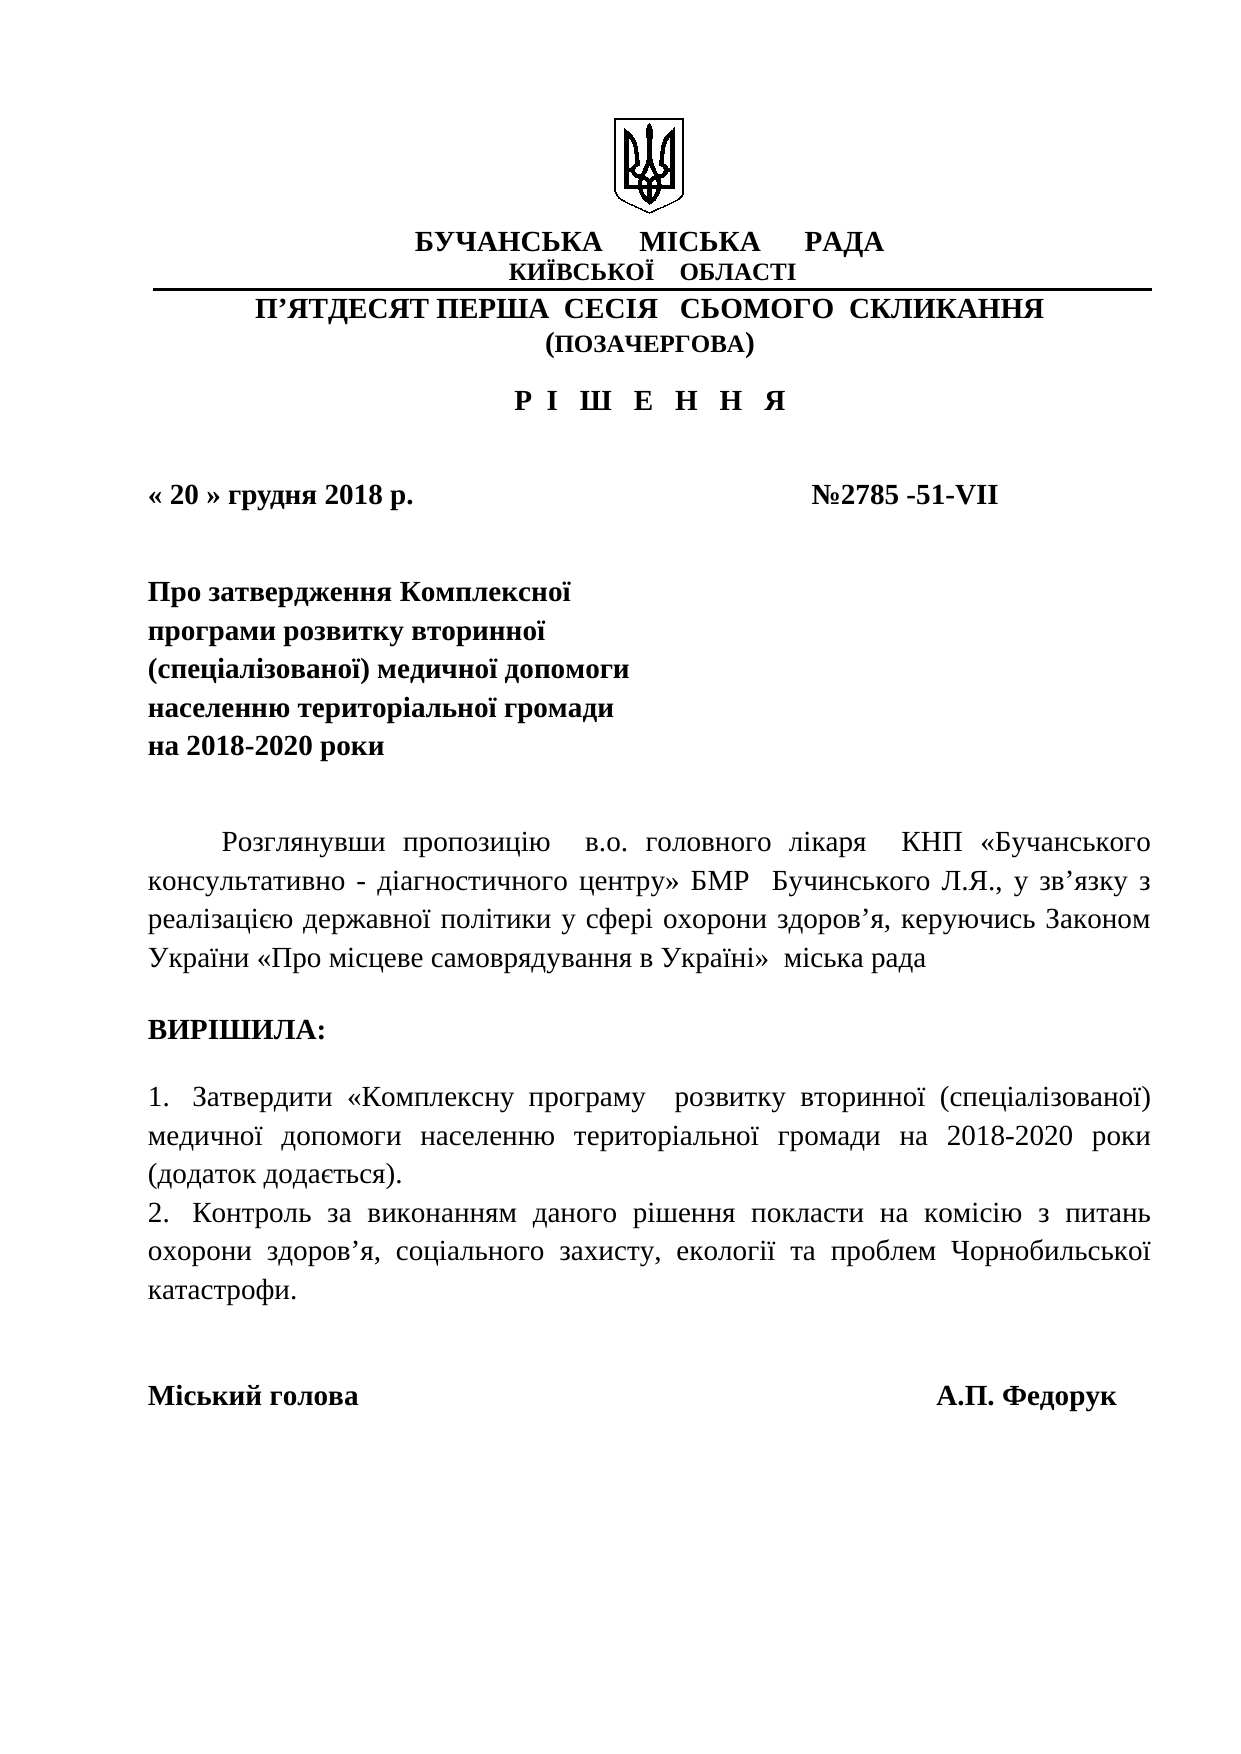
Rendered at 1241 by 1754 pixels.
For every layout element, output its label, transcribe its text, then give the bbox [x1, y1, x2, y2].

text Міський голова А.П. Федорук [148, 1378, 1152, 1411]
list Контроль за виконанням даного рішення покласти на комісію з питань охорони здоров’я, соціального захисту, екології та проблем Чорнобильської катастрофи. [148, 1195, 1152, 1306]
text Про затвердження Комплексної [148, 574, 1152, 608]
subtitle КИЇВСЬКОЇ ОБЛАСТІ [153, 257, 1152, 288]
text П’ЯТДЕСЯТ ПЕРША СЕСІЯ СЬОМОГО СКЛИКАННЯ [148, 291, 1152, 325]
list Затвердити «Комплексну програму розвитку вторинної (спеціалізованої) медичної допомоги населенню територіальної громади на 2018-2020 роки (додаток додається). [148, 1079, 1152, 1190]
subtitle « 20 » грудня 2018 р. №2785 -51-VII [148, 477, 1152, 511]
text (ПОЗАЧЕРГОВА) [148, 325, 1152, 358]
text Розглянувши пропозицію в.о. головного лікаря КНП «Бучанського консультативно - діагностичного центру» БМР Бучинського Л.Я., у зв’язку з реалізацією державної політики у сфері охорони здоров’я, керуючись Законом України «Про місцеве самоврядування в Україні» міська рада [148, 824, 1152, 974]
text ВИРІШИЛА: [148, 1012, 1152, 1046]
text на 2018-2020 роки [148, 728, 1152, 762]
text програми розвитку вторинної [148, 613, 1152, 646]
text (спеціалізованої) медичної допомоги [148, 651, 1152, 685]
subtitle Р І Ш Е Н Н Я [148, 383, 1152, 417]
text БУЧАНСЬКА МІСЬКА РАДА [148, 224, 1152, 257]
text населенню територіальної громади [148, 690, 1152, 723]
